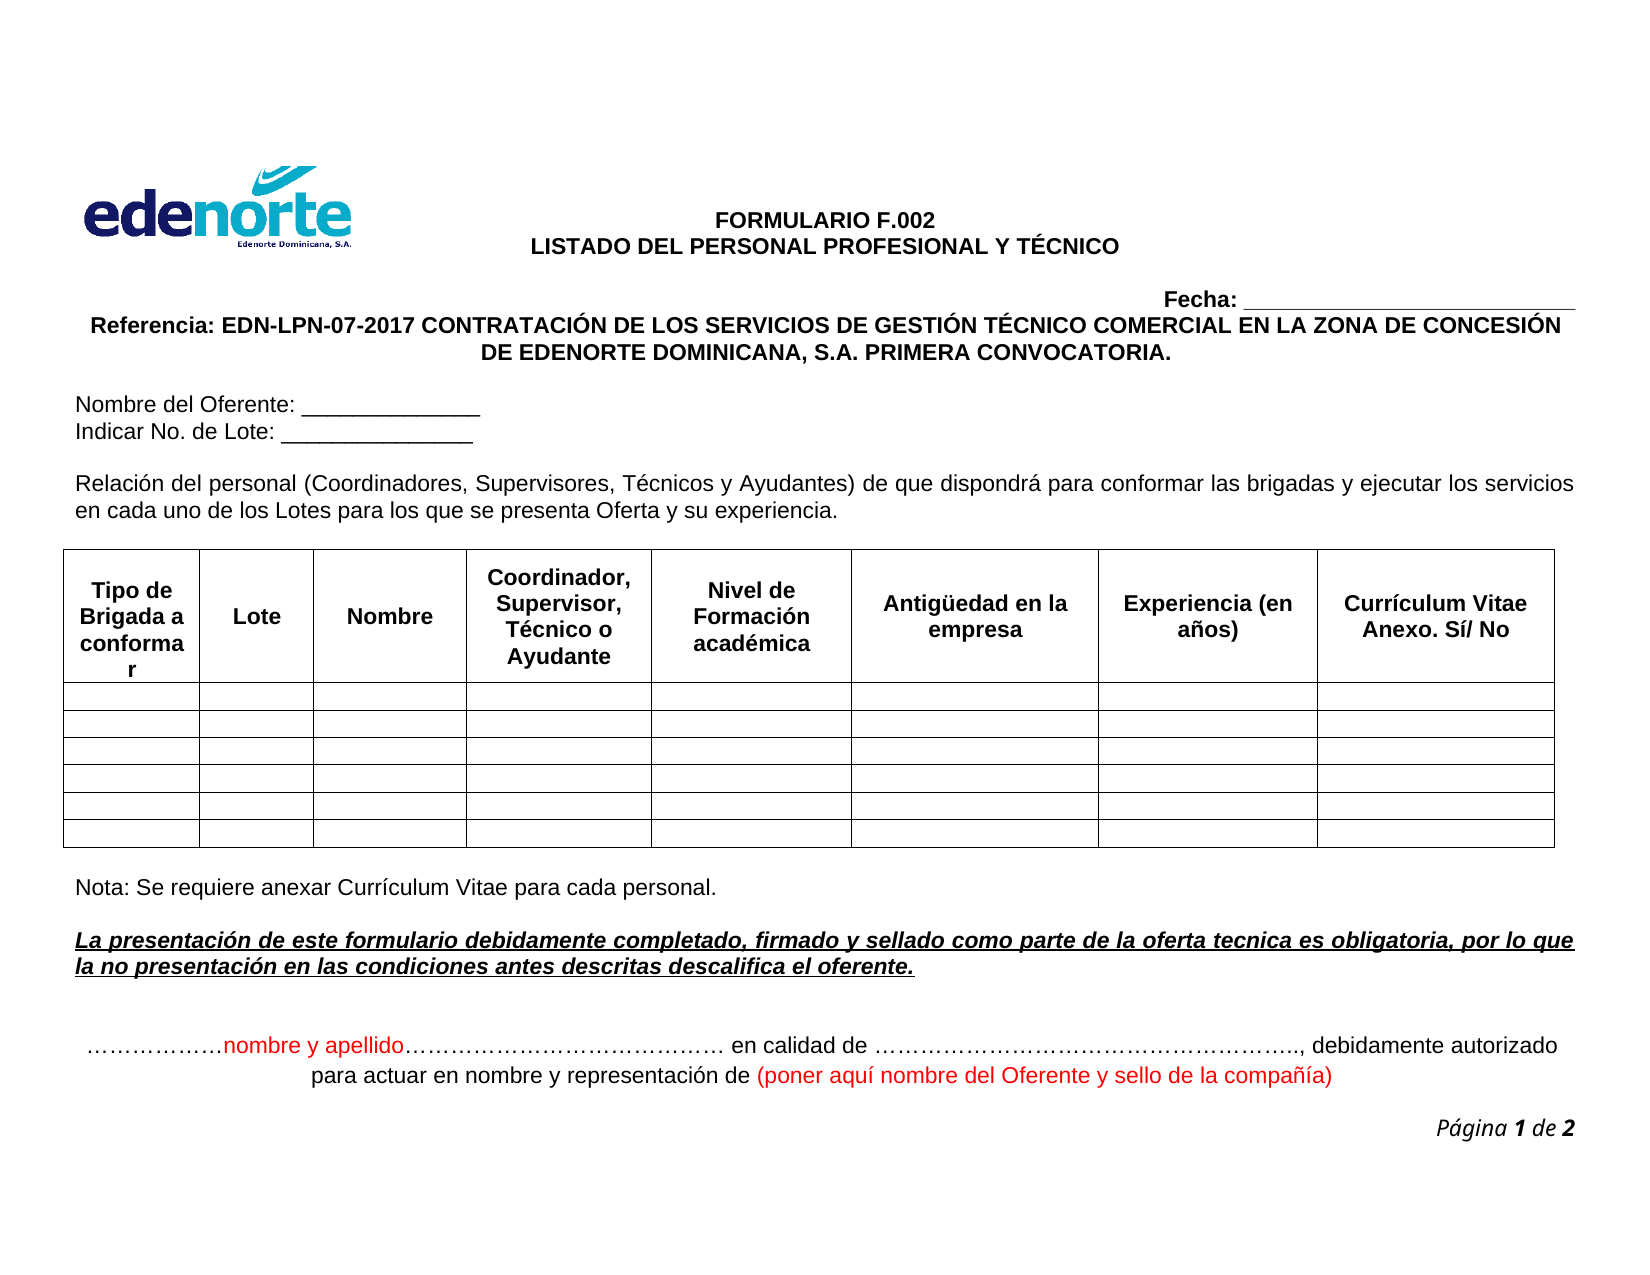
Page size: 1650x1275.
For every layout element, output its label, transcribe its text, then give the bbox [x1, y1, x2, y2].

table_cell [852, 738, 1098, 764]
table_cell [1318, 765, 1554, 792]
table_cell [64, 765, 199, 792]
table_header Antigüedad en la empresa [852, 550, 1098, 682]
table_cell [652, 683, 851, 709]
table_header Nombre [314, 550, 466, 682]
text La presentación de este formulario debidamente completado, firmado y sellado como parte de la oferta tecnica es obligatoria, por lo que la no presentación en las condiciones antes descritas descalifica el oferente. [75, 927, 1575, 949]
table_cell [852, 820, 1098, 847]
table_cell [467, 683, 651, 709]
table_cell [314, 711, 466, 737]
table_header Lote [200, 550, 313, 682]
table_cell [1318, 683, 1554, 709]
table_cell [200, 711, 313, 737]
table_cell [1099, 765, 1317, 792]
text LISTADO DEL PERSONAL PROFESIONAL Y TÉCNICO [75, 233, 1575, 259]
table_header Currículum Vitae Anexo. Sí/ No [1318, 550, 1554, 682]
picture [84, 166, 351, 207]
table_cell [467, 738, 651, 764]
table_cell [314, 793, 466, 819]
table_header Coordinador, Supervisor, Técnico o Ayudante [467, 550, 651, 682]
table_cell [652, 820, 851, 847]
table_header Nivel de Formación académica [652, 550, 851, 682]
text Nombre del Oferente: ______________ [75, 391, 1575, 418]
table_cell [1099, 711, 1317, 737]
table_cell [1318, 711, 1554, 737]
text Indicar No. de Lote: _______________ [75, 418, 1575, 444]
text Nota: Se requiere anexar Currículum Vitae para cada personal. [75, 874, 1575, 900]
table_cell [1318, 820, 1554, 847]
table_cell [1099, 683, 1317, 709]
table_cell [64, 793, 199, 819]
table_cell [314, 683, 466, 709]
table_cell [64, 683, 199, 709]
table_cell [852, 683, 1098, 709]
table_header Tipo de Brigada a conformar [64, 550, 199, 682]
table_cell [1099, 738, 1317, 764]
table_cell [314, 738, 466, 764]
table_cell [1318, 738, 1554, 764]
table_cell [64, 820, 199, 847]
table_cell [200, 683, 313, 709]
table_cell [1099, 820, 1317, 847]
table_cell [64, 711, 199, 737]
text Relación del personal (Coordinadores, Supervisores, Técnicos y Ayudantes) de que dispondrá para conformar las brigadas y ejecutar los servicios en cada uno de los Lotes para los que se presenta Oferta y su experiencia. [75, 470, 1575, 523]
table_cell [652, 738, 851, 764]
table_cell [200, 793, 313, 819]
table_cell [1099, 793, 1317, 819]
table_cell [314, 820, 466, 847]
table_cell [467, 711, 651, 737]
table_cell [200, 738, 313, 764]
text ………………nombre y apellido…………………………………… en calidad de ……………………………………………….., debidamente autorizado para actuar en nombre y representación de (poner aquí nombre del Oferente y sello de la compañía) [75, 1032, 1568, 1089]
table_cell [64, 738, 199, 764]
text FORMULARIO F.002 [75, 207, 1575, 233]
table_cell [852, 711, 1098, 737]
text Fecha: __________________________ [75, 286, 1575, 312]
table_cell [200, 820, 313, 847]
table_cell [467, 820, 651, 847]
text La presentación de este formulario debidamente completado, firmado y sellado como parte de la oferta tecnica es obligatoria, por lo que la no presentación en las condiciones antes descritas descalifica el oferente. [75, 951, 1575, 979]
table_cell [467, 765, 651, 792]
table_cell [852, 793, 1098, 819]
table_cell [852, 765, 1098, 792]
text Referencia: EDN-LPN-07-2017 CONTRATACIÓN DE LOS SERVICIOS DE GESTIÓN TÉCNICO COMERCIAL EN LA ZONA DE CONCESIÓN DE EDENORTE DOMINICANA, S.A. PRIMERA CONVOCATORIA. [75, 312, 1577, 365]
table_cell [652, 793, 851, 819]
table_cell [200, 765, 313, 792]
table_cell [652, 711, 851, 737]
table_cell [314, 765, 466, 792]
table_cell [652, 765, 851, 792]
table_cell [1318, 793, 1554, 819]
table_cell [467, 793, 651, 819]
table_header Experiencia (en años) [1099, 550, 1317, 682]
